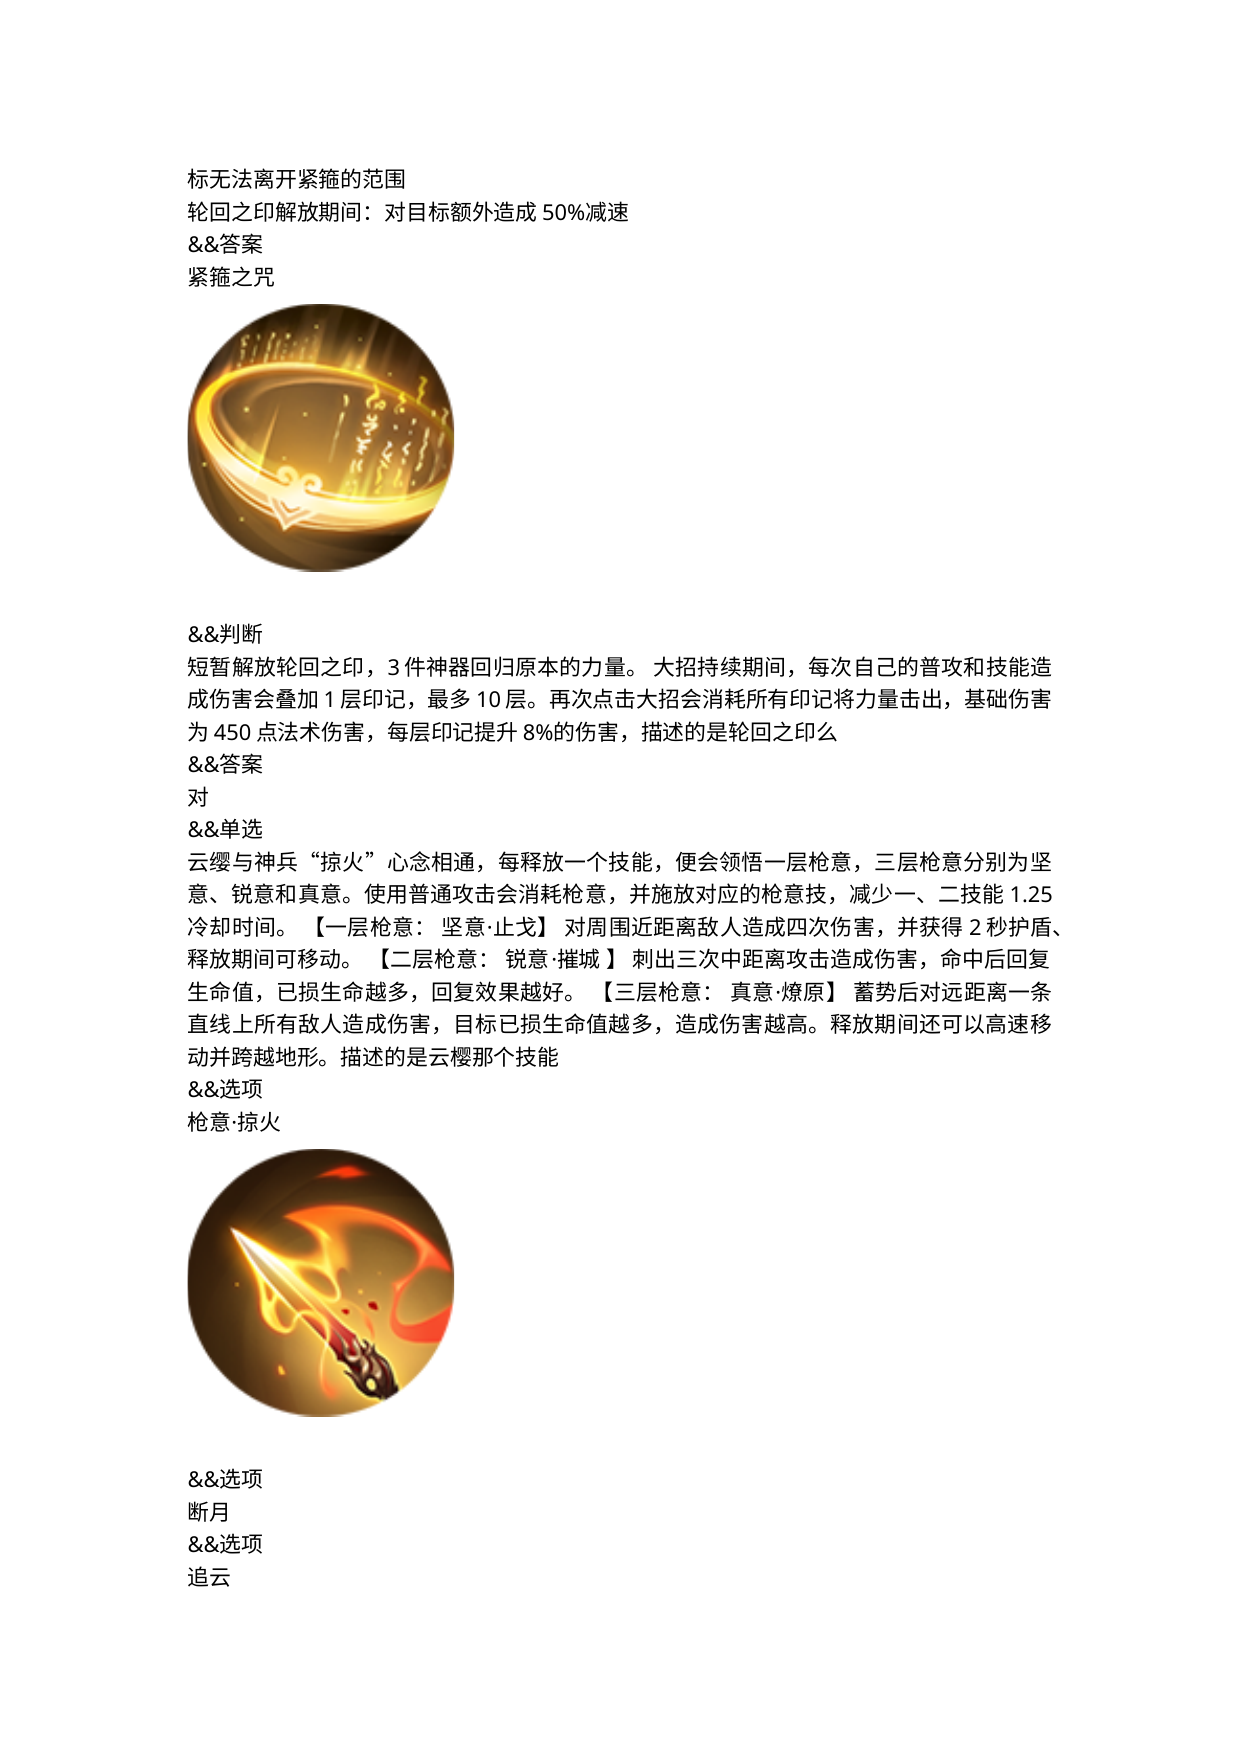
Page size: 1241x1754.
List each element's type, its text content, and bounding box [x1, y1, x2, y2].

text 紧箍之咒 [187, 259, 1053, 292]
text 对 [187, 779, 1053, 812]
picture [187, 304, 455, 572]
text 云缨与神兵“掠火”心念相通，每释放一个技能，便会领悟一层枪意，三层枪意分别为坚意、锐意和真意。使用普通攻击会消耗枪意，并施放对应的枪意技，减少一、二技能1.25冷却时间。 【一层枪意： 坚意·止戈】 对周围近距离敌人造成四次伤害，并获得2秒护盾、释放期间可移动。 【二层枪意： 锐意·摧城 】 刺出三次中距离攻击造成伤害，命中后回复生命值，已损生命越多，回复效果越好。 【三层枪意： 真意·燎原】 蓄势后对远距离一条直线上所有敌人造成伤害，目标已损生命值越多，造成伤害越高。释放期间还可以高速移动并跨越地形。描述的是云樱那个技能 [187, 844, 1053, 1072]
text 枪意·掠火 [187, 1104, 1053, 1137]
text &&单选 [187, 812, 1053, 844]
text &&判断 [187, 617, 1053, 649]
text &&选项 [187, 1072, 1053, 1104]
text 轮回之印解放期间：对目标额外造成50%减速 [187, 194, 1053, 227]
text 断月 [187, 1494, 1053, 1527]
text &&答案 [187, 227, 1053, 259]
picture [187, 1149, 455, 1417]
text &&选项 [187, 1527, 1053, 1559]
text 追云 [187, 1559, 1053, 1592]
text &&选项 [187, 1462, 1053, 1494]
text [187, 162, 1053, 194]
text &&答案 [187, 747, 1053, 779]
text 短暂解放轮回之印，3件神器回归原本的力量。 大招持续期间，每次自己的普攻和技能造成伤害会叠加1层印记，最多10层。再次点击大招会消耗所有印记将力量击出，基础伤害为450点法术伤害，每层印记提升8%的伤害，描述的是轮回之印么 [187, 649, 1053, 747]
